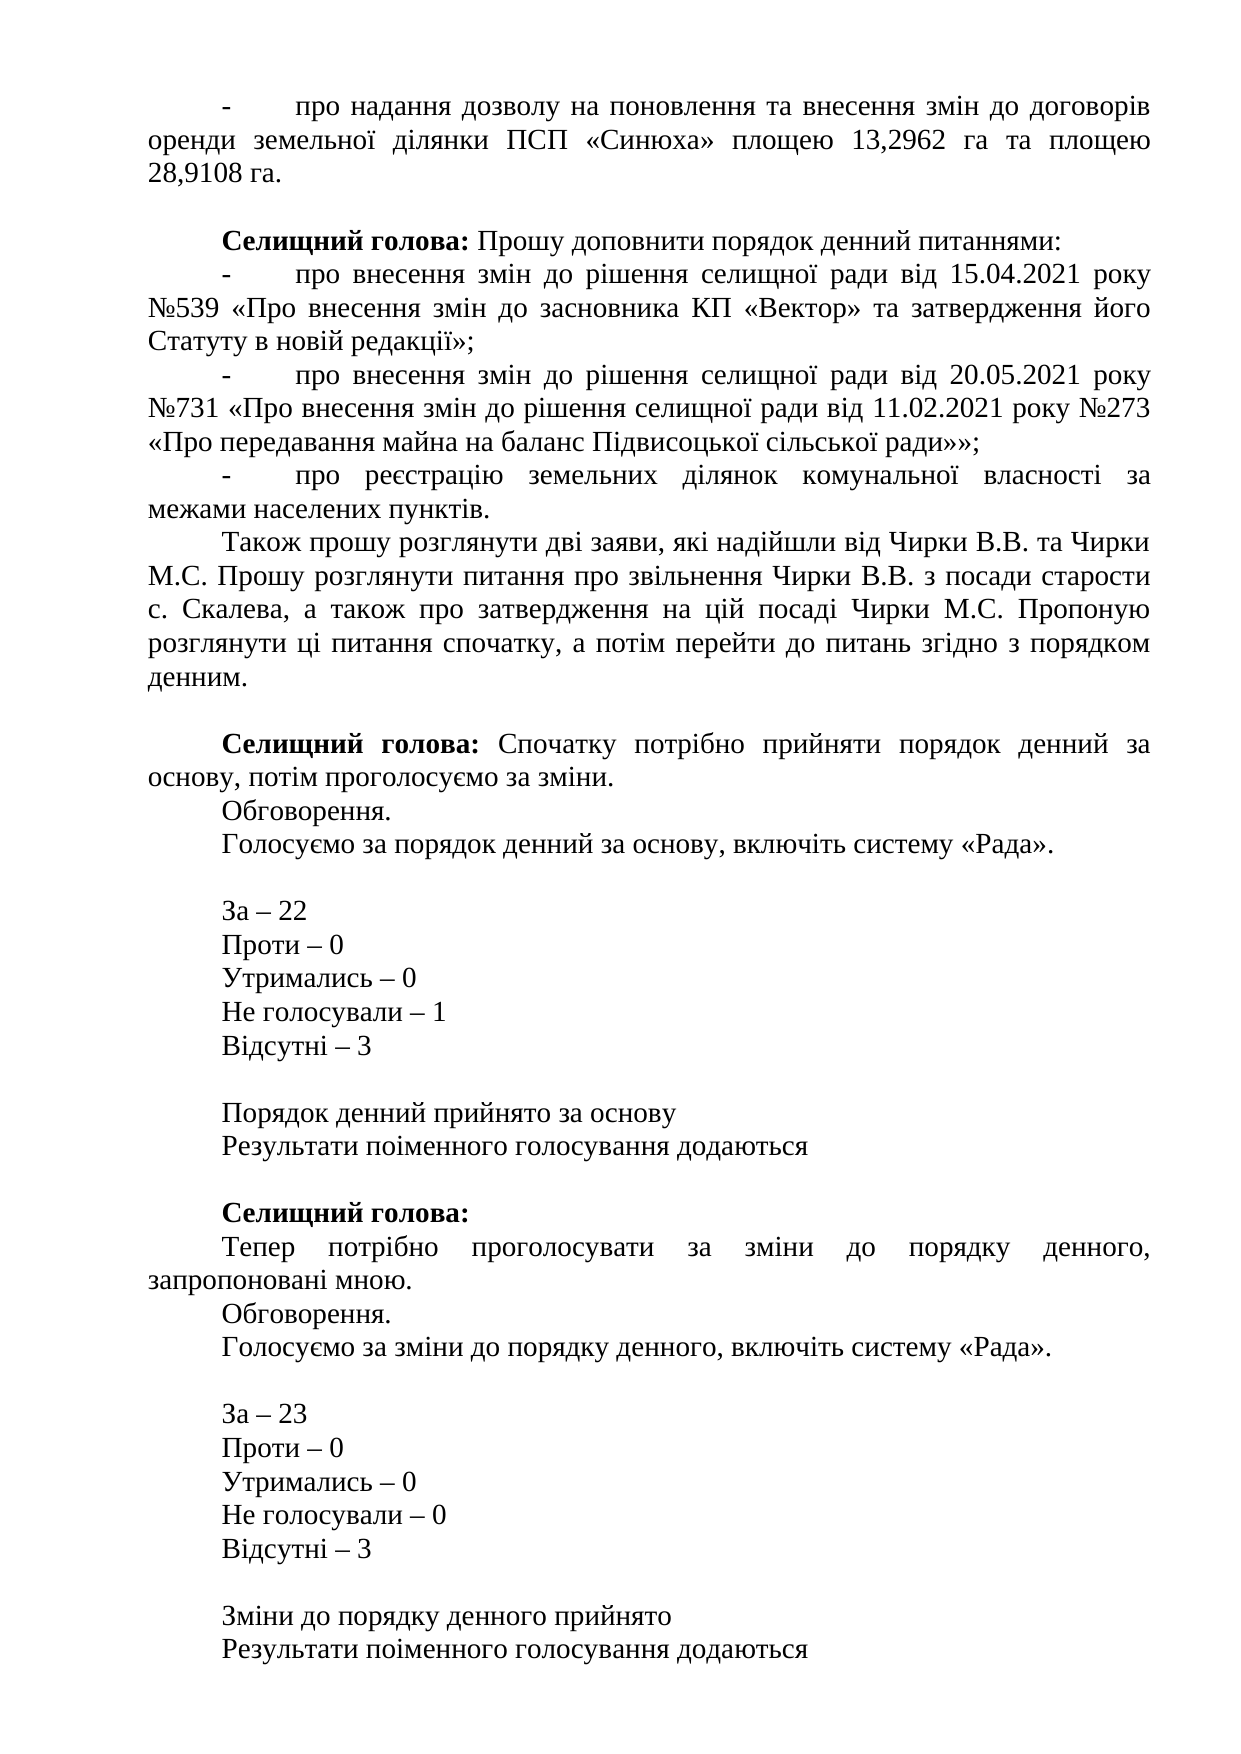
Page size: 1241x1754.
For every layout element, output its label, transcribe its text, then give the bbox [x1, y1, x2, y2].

text Обговорення. [148, 793, 1152, 826]
text Селищний голова: Прошу доповнити порядок денний питаннями: [148, 223, 1152, 256]
text Також прошу розглянути дві заяви, які надійшли від Чирки В.В. та Чирки М.С. Прошу розглянути питання про звільнення Чирки В.В. з посади старости с. Скалева, а також про затвердження на цій посаді Чирки М.С. Пропоную розглянути ці питання спочатку, а потім перейти до питань згідно з порядком денним. [148, 524, 1152, 692]
text Селищний голова: [148, 1195, 1152, 1229]
text Зміни до порядку денного прийнято [148, 1598, 1152, 1631]
text За – 22 [148, 893, 1152, 927]
text Тепер потрібно проголосувати за зміни до порядку денного, запропоновані мною. [148, 1229, 1152, 1296]
text Проти – 0 [148, 1430, 1152, 1464]
text Не голосували – 0 [148, 1497, 1152, 1531]
list про надання дозволу на поновлення та внесення змін до договорів оренди земельної ділянки ПСП «Синюха» площею 13,2962 га та площею 28,9108 га. [148, 88, 1152, 189]
text Не голосували – 1 [148, 994, 1152, 1028]
text Порядок денний прийнято за основу [148, 1095, 1152, 1128]
text Голосуємо за порядок денний за основу, включіть систему «Рада». [148, 826, 1152, 860]
text Селищний голова: Спочатку потрібно прийняти порядок денний за основу, потім проголосуємо за зміни. [148, 726, 1152, 793]
text Утримались – 0 [148, 961, 1152, 994]
text Проти – 0 [148, 927, 1152, 961]
text Утримались – 0 [148, 1464, 1152, 1497]
text Результати поіменного голосування додаються [148, 1128, 1152, 1162]
list про внесення змін до рішення селищної ради від 15.04.2021 року №539 «Про внесення змін до засновника КП «Вектор» та затвердження його Статуту в новій редакції»; [148, 256, 1152, 357]
list про внесення змін до рішення селищної ради від 20.05.2021 року №731 «Про внесення змін до рішення селищної ради від 11.02.2021 року №273 «Про передавання майна на баланс Підвисоцької сільської ради»»; [148, 357, 1152, 457]
text Результати поіменного голосування додаються [148, 1631, 1152, 1665]
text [148, 1329, 1152, 1363]
text Відсутні – 3 [148, 1028, 1152, 1061]
list про реєстрацію земельних ділянок комунальної власності за межами населених пунктів. [148, 457, 1152, 524]
text Обговорення. [148, 1296, 1152, 1329]
text Відсутні – 3 [148, 1531, 1152, 1564]
text За – 23 [148, 1397, 1152, 1430]
